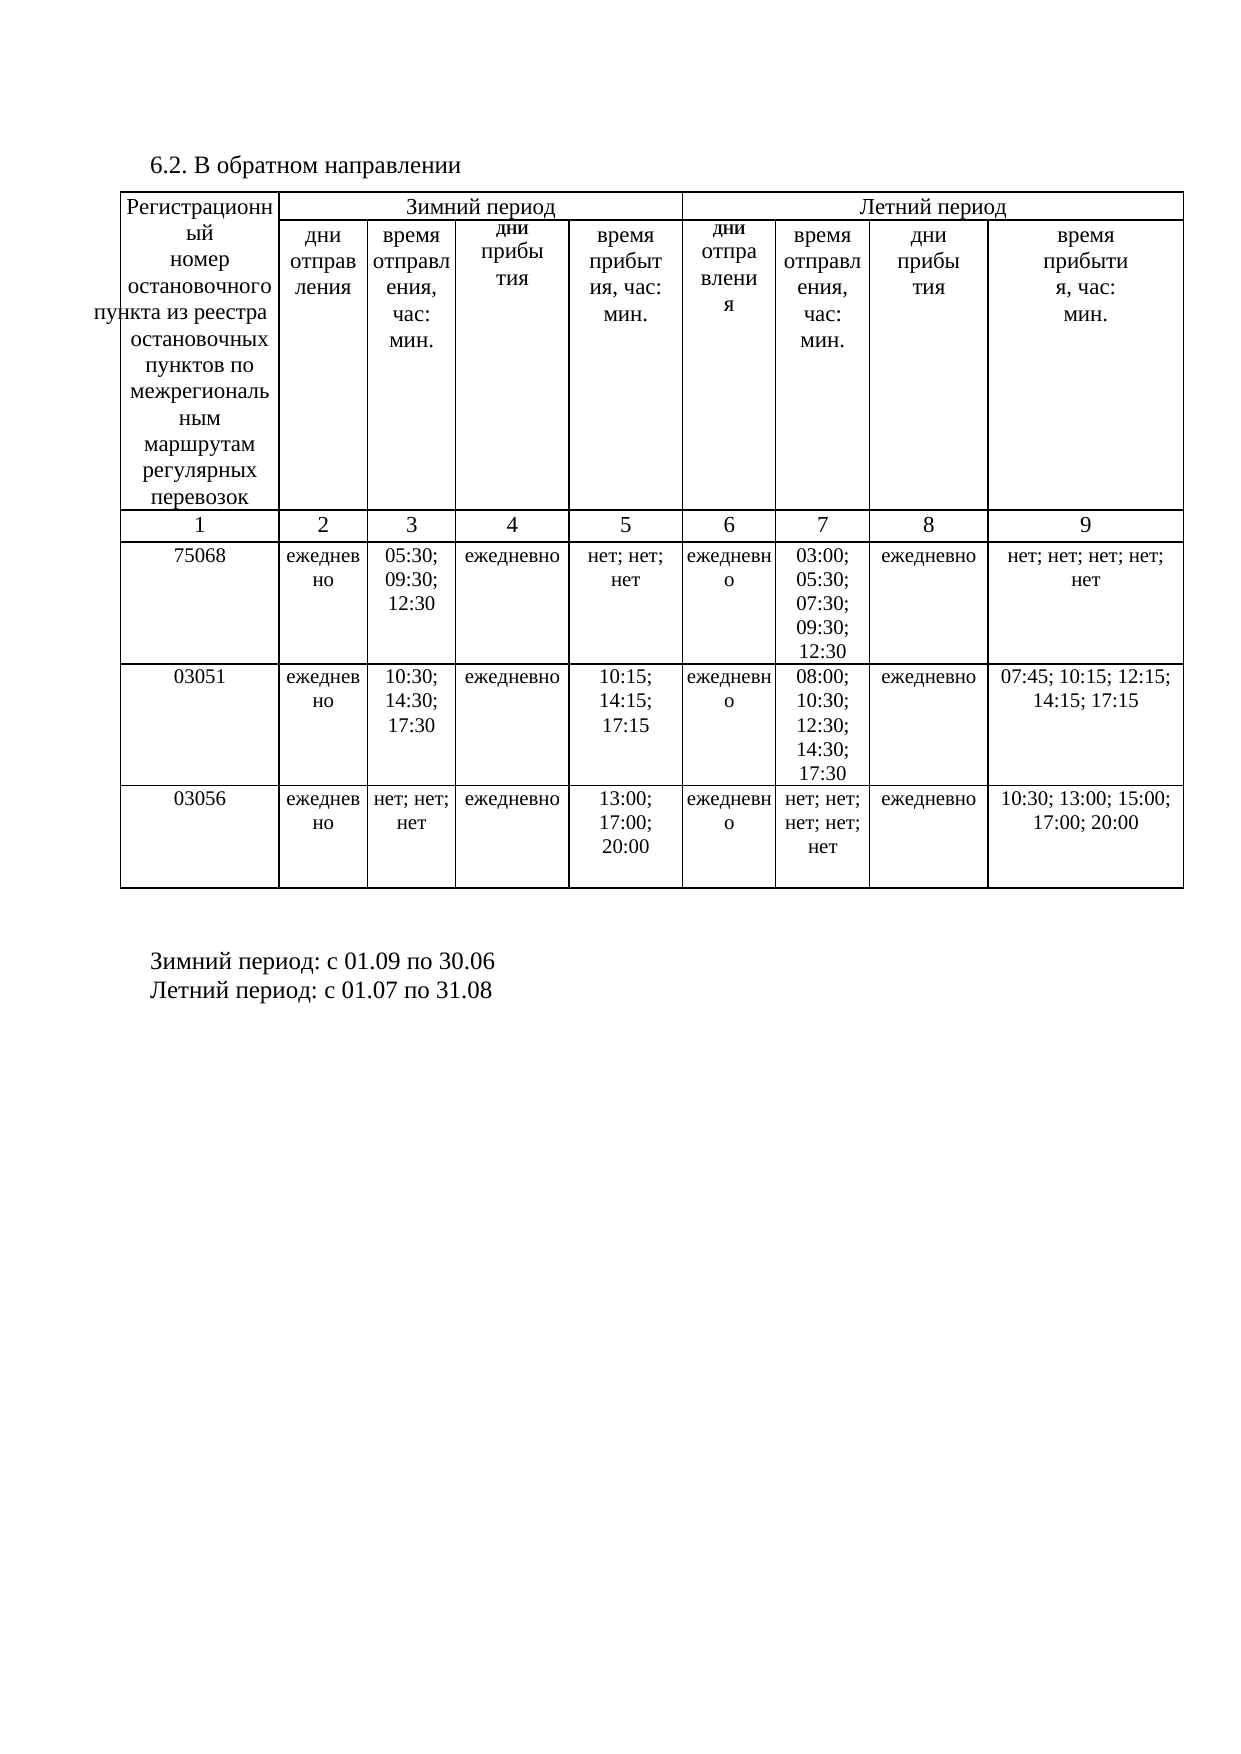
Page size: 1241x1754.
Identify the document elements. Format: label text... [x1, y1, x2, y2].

table_cell время прибыти я, час: мин. [989, 221, 1183, 509]
table_cell ежедневно [870, 543, 987, 663]
table_cell ежедневно [456, 665, 568, 785]
table_cell ДНИ прибы тия [456, 221, 568, 509]
table_cell 03051 [121, 665, 278, 785]
table_cell ежедневно [870, 786, 987, 887]
table_cell 9 [989, 511, 1183, 541]
table_cell 5 [570, 511, 682, 541]
table_cell время отправл ения, час: мин. [368, 221, 455, 509]
table_cell 08:00; 10:30; 12:30; 14:30; 17:30 [776, 665, 869, 785]
table_cell 7 [776, 511, 869, 541]
table_cell 75068 [121, 543, 278, 663]
table_cell 13:00; 17:00; 20:00 [570, 786, 682, 887]
table_cell ежедневно [456, 543, 568, 663]
text 6.2. В обратном направлении [150, 150, 1090, 179]
table_cell 10:30; 14:30; 17:30 [368, 665, 455, 785]
text Летний период: с 01.07 по 31.08 [150, 975, 1090, 1004]
table_cell 07:45; 10:15; 12:15; 14:15; 17:15 [989, 665, 1183, 785]
table_cell 03056 [121, 786, 278, 887]
table_cell 6 [683, 511, 775, 541]
table_header Летний период [683, 193, 1183, 219]
table_cell 3 [368, 511, 455, 541]
table_cell 03:00; 05:30; 07:30; 09:30; 12:30 [776, 543, 869, 663]
table_cell нет; нет; нет [570, 543, 682, 663]
table_cell ежедневно [683, 665, 775, 785]
table_cell время прибыт ия, час: мин. [570, 221, 682, 509]
table_cell нет; нет; нет; нет; нет [989, 543, 1183, 663]
table_cell дни отправ ления [280, 221, 367, 509]
table_header Регистрационный номер остановочного пункта из реестра остановочных пунктов по межрегиональным маршрутам регулярных перевозок [121, 193, 278, 509]
table_cell нет; нет; нет [368, 786, 455, 887]
table_cell ежедневно [683, 543, 775, 663]
table_cell время отправл ения, час: мин. [776, 221, 869, 509]
table_cell ежедневно [683, 786, 775, 887]
table_cell 2 [280, 511, 367, 541]
table_cell 10:15; 14:15; 17:15 [570, 665, 682, 785]
table_cell 4 [456, 511, 568, 541]
table_cell ежедневно [280, 543, 367, 663]
table_cell ежедневно [456, 786, 568, 887]
table_cell 10:30; 13:00; 15:00; 17:00; 20:00 [989, 786, 1183, 887]
table_cell ежедневно [870, 665, 987, 785]
table_cell 1 [121, 511, 278, 541]
table_cell ДНИ отпра влени я [683, 221, 775, 509]
table_cell нет; нет; нет; нет; нет [776, 786, 869, 887]
table_cell дни прибы тия [870, 221, 987, 509]
table_cell 8 [870, 511, 987, 541]
table_cell ежедневно [280, 786, 367, 887]
table_cell 05:30; 09:30; 12:30 [368, 543, 455, 663]
text Зимний период: с 01.09 по 30.06 [150, 946, 1090, 975]
table_header Зимний период [280, 193, 682, 219]
table_cell ежедневно [280, 665, 367, 785]
